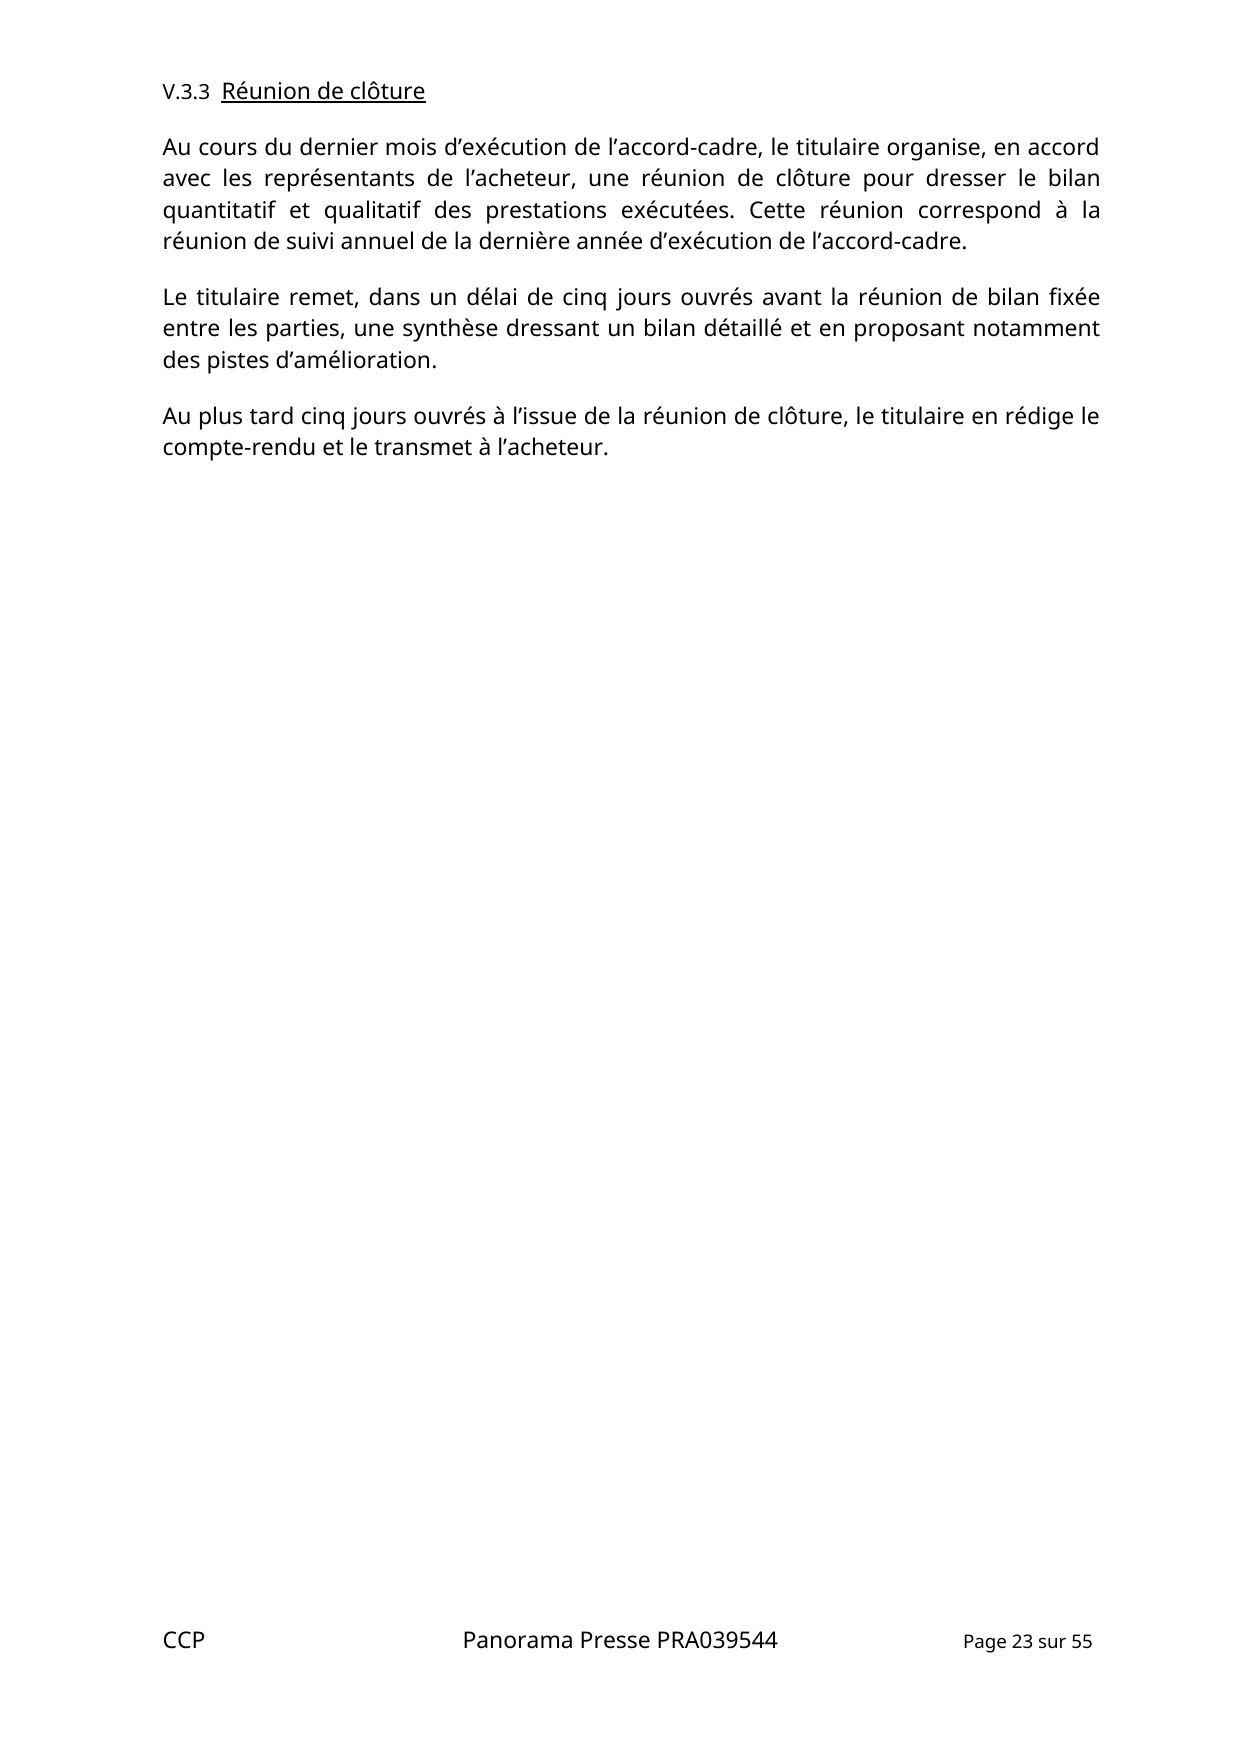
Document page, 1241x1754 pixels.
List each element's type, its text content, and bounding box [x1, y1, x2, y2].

text Au plus tard cinq jours ouvrés à l’issue de la réunion de clôture, le titulaire en rédige le compte-rendu et le transmet à l’acheteur. [162, 400, 1101, 462]
text Au cours du dernier mois d’exécution de l’accord-cadre, le titulaire organise, en accord avec les représentants de l’acheteur, une réunion de clôture pour dresser le bilan quantitatif et qualitatif des prestations exécutées. Cette réunion correspond à la réunion de suivi annuel de la dernière année d’exécution de l’accord-cadre. [162, 131, 1101, 256]
text Le titulaire remet, dans un délai de cinq jours ouvrés avant la réunion de bilan fixée entre les parties, une synthèse dressant un bilan détaillé et en proposant notamment des pistes d’amélioration. [162, 281, 1101, 375]
subtitle Réunion de clôture [162, 75, 1125, 106]
